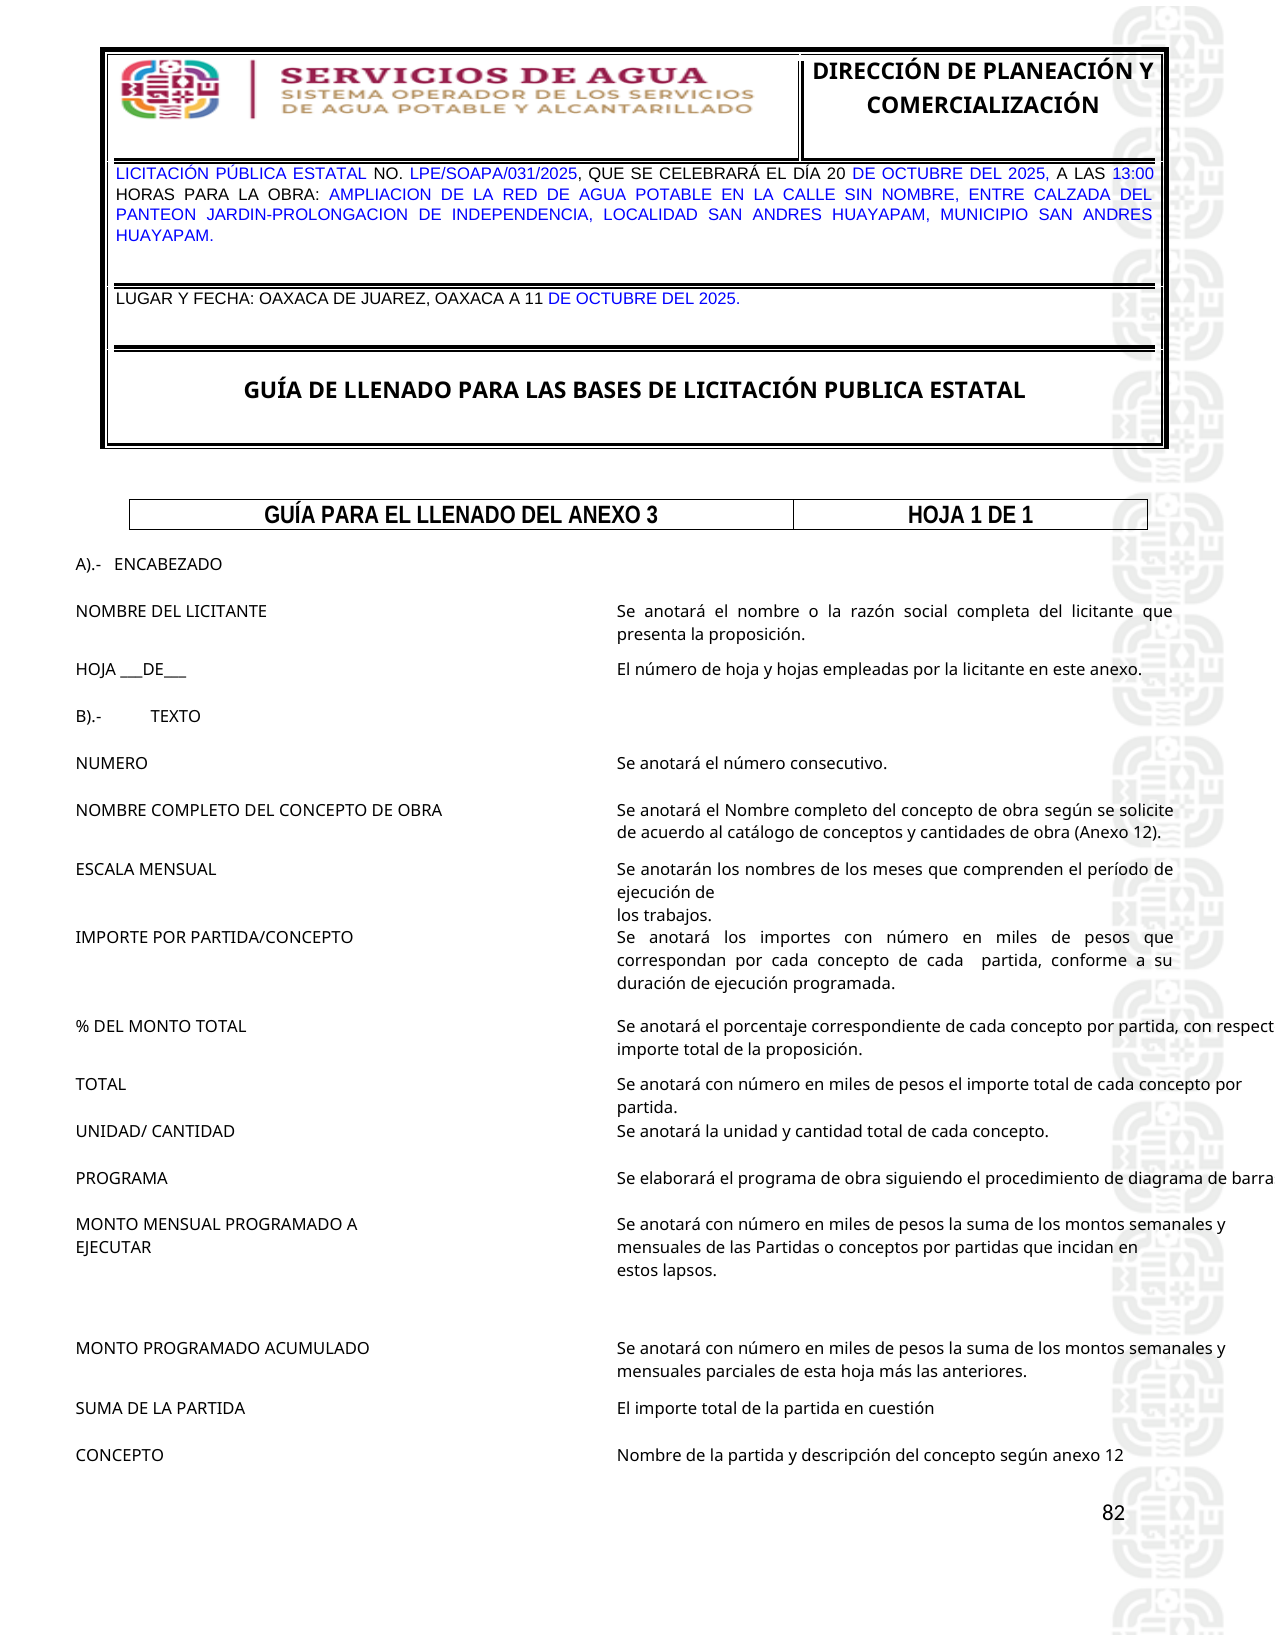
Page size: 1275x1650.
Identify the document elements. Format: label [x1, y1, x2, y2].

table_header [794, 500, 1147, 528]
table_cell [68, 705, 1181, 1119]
picture [1101, 65, 1109, 76]
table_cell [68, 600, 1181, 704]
picture [1097, 6, 1227, 1635]
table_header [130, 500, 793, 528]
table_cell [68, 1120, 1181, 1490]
picture [117, 55, 762, 129]
picture [1097, 52, 1164, 448]
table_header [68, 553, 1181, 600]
